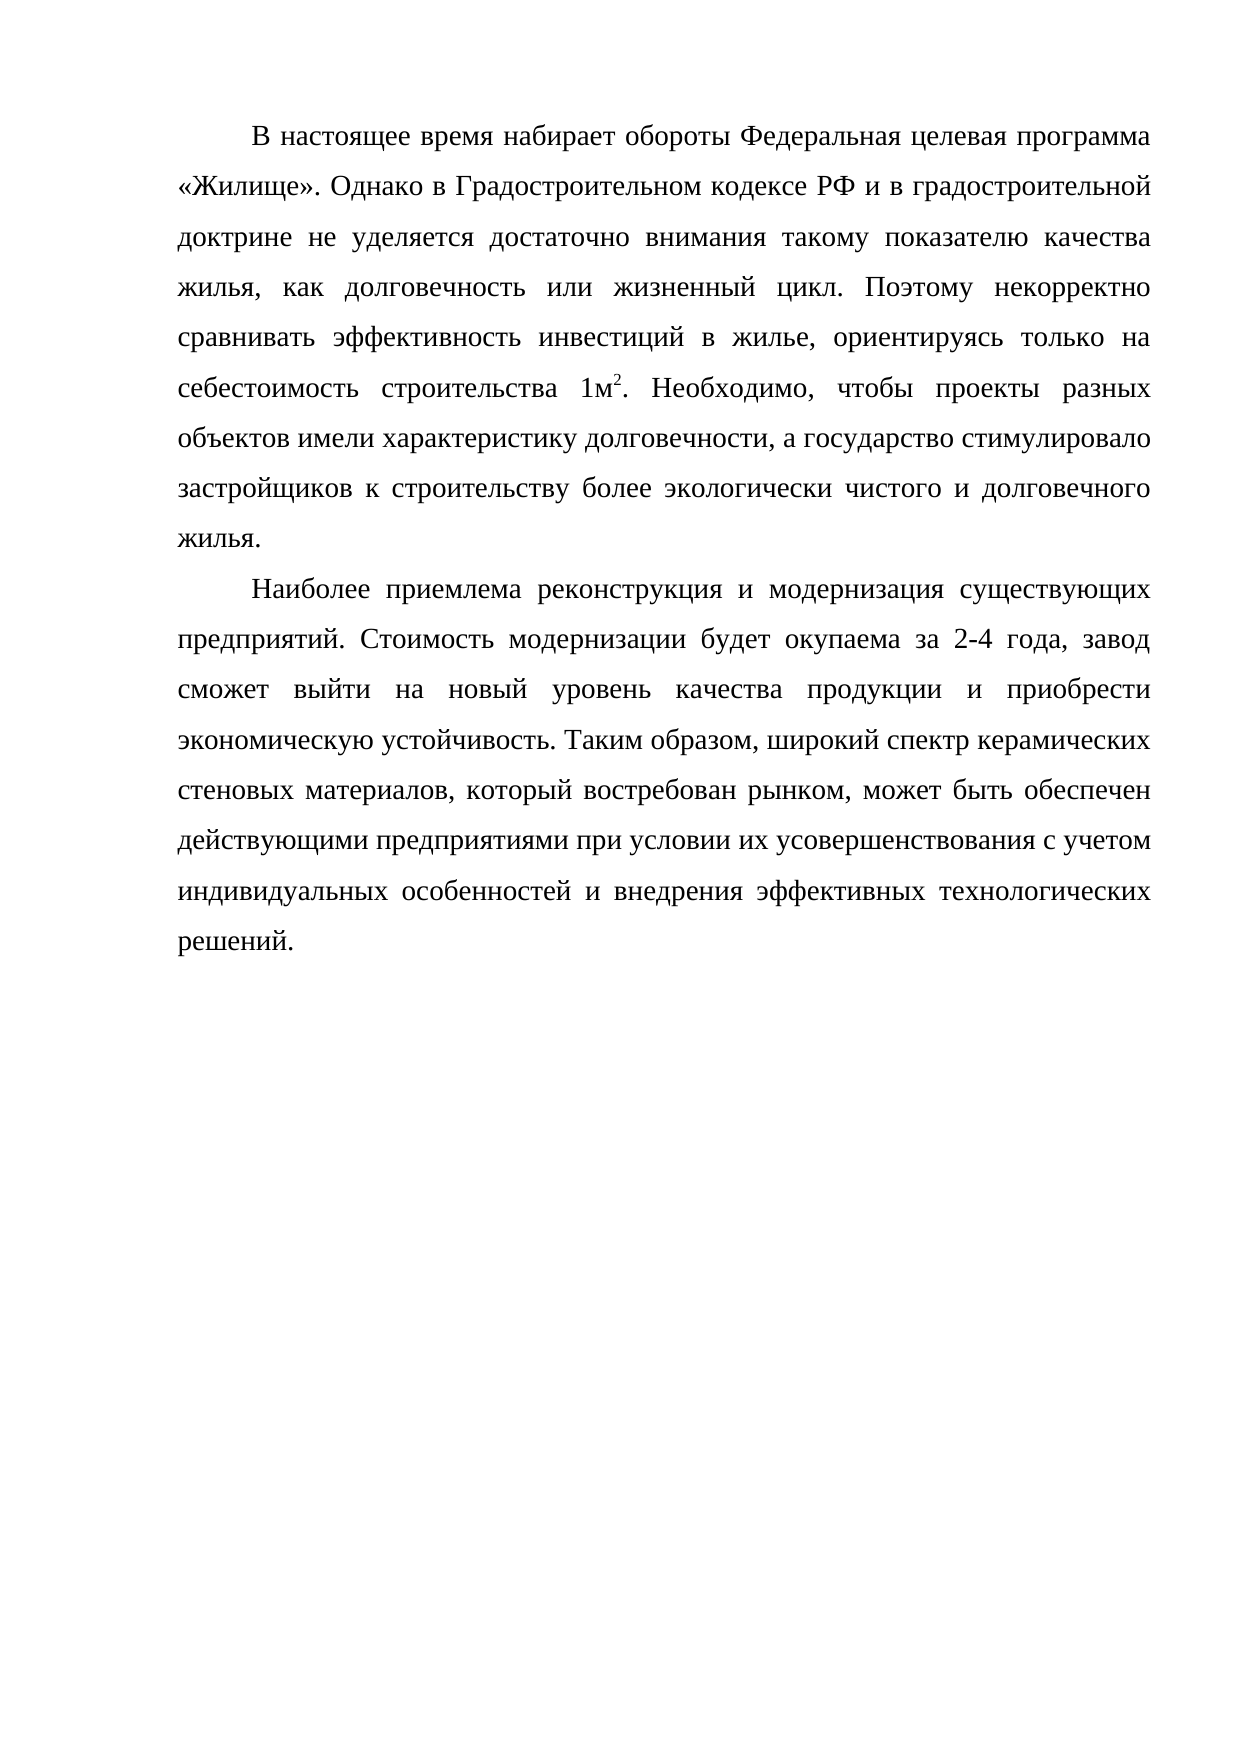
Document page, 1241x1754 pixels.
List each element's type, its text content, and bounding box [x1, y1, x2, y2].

text В настоящее время набирает обороты Федеральная целевая программа «Жилище». Однако в Градостроительном кодексе РФ и в градостроительной доктрине не уделяется достаточно внимания такому показателю качества жилья, как долговечность или жизненный цикл. Поэтому некорректно сравнивать эффективность инвестиций в жилье, ориентируясь только на себестоимость строительства 1м2. Необходимо, чтобы проекты разных объектов имели характеристику долговечности, а государство стимулировало застройщиков к строительству более экологически чистого и долговечного жилья. [177, 118, 1152, 554]
text Наиболее приемлема реконструкция и модернизация существующих предприятий. Стоимость модернизации будет окупаема за 2-4 года, завод сможет выйти на новый уровень качества продукции и приобрести экономическую устойчивость. Таким образом, широкий спектр керамических стеновых материалов, который востребован рынком, может быть обеспечен действующими предприятиями при условии их усовершенствования с учетом индивидуальных особенностей и внедрения эффективных технологических решений. [177, 571, 1152, 957]
